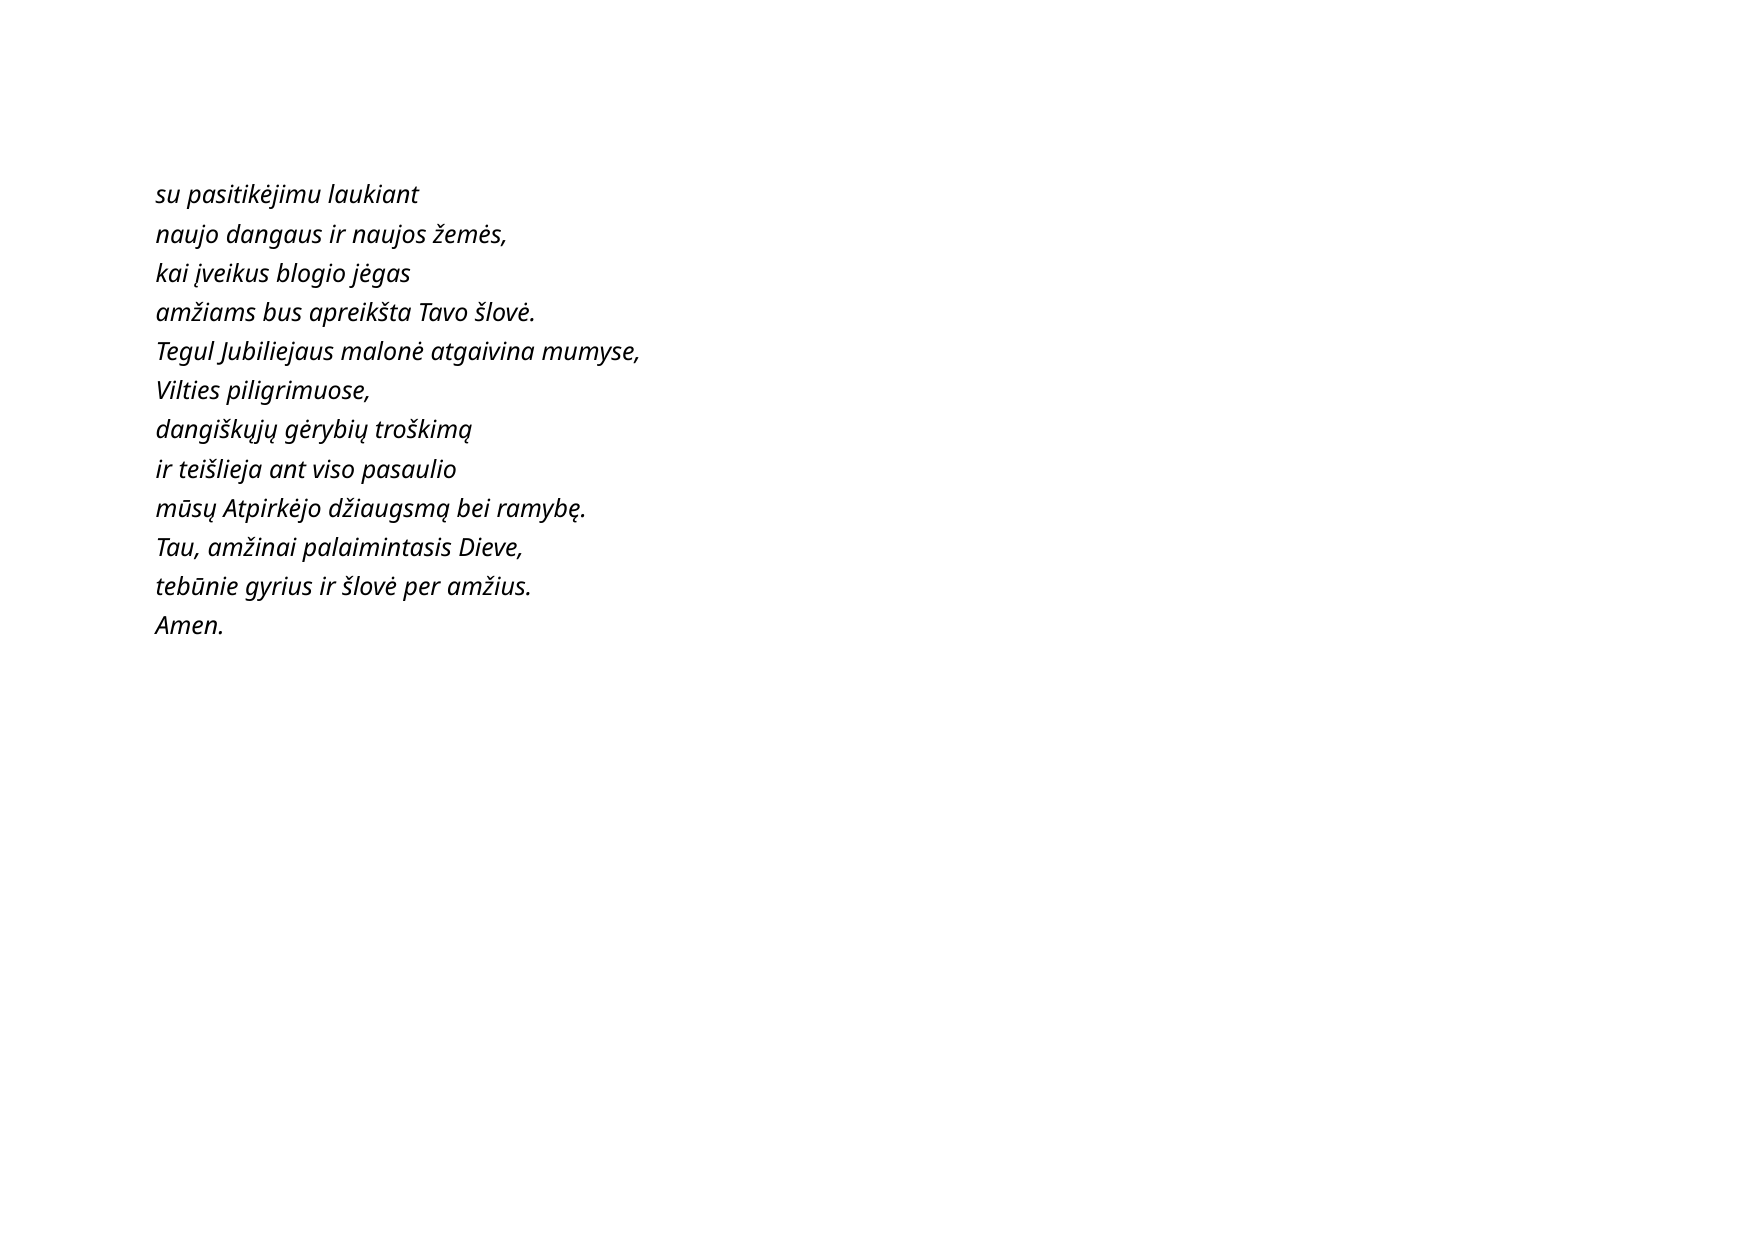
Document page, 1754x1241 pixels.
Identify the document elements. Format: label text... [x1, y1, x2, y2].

text Tau, amžinai palaimintasis Dieve, tebūnie gyrius ir šlovė per amžius. Amen. [155, 530, 1577, 642]
text Tegul Jubiliejaus malonė atgaivina mumyse, Vilties piligrimuose, dangiškųjų gėrybių troškimą ir teišlieja ant viso pasaulio mūsų Atpirkėjo džiaugsmą bei ramybę. [155, 334, 1577, 524]
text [155, 177, 1577, 329]
